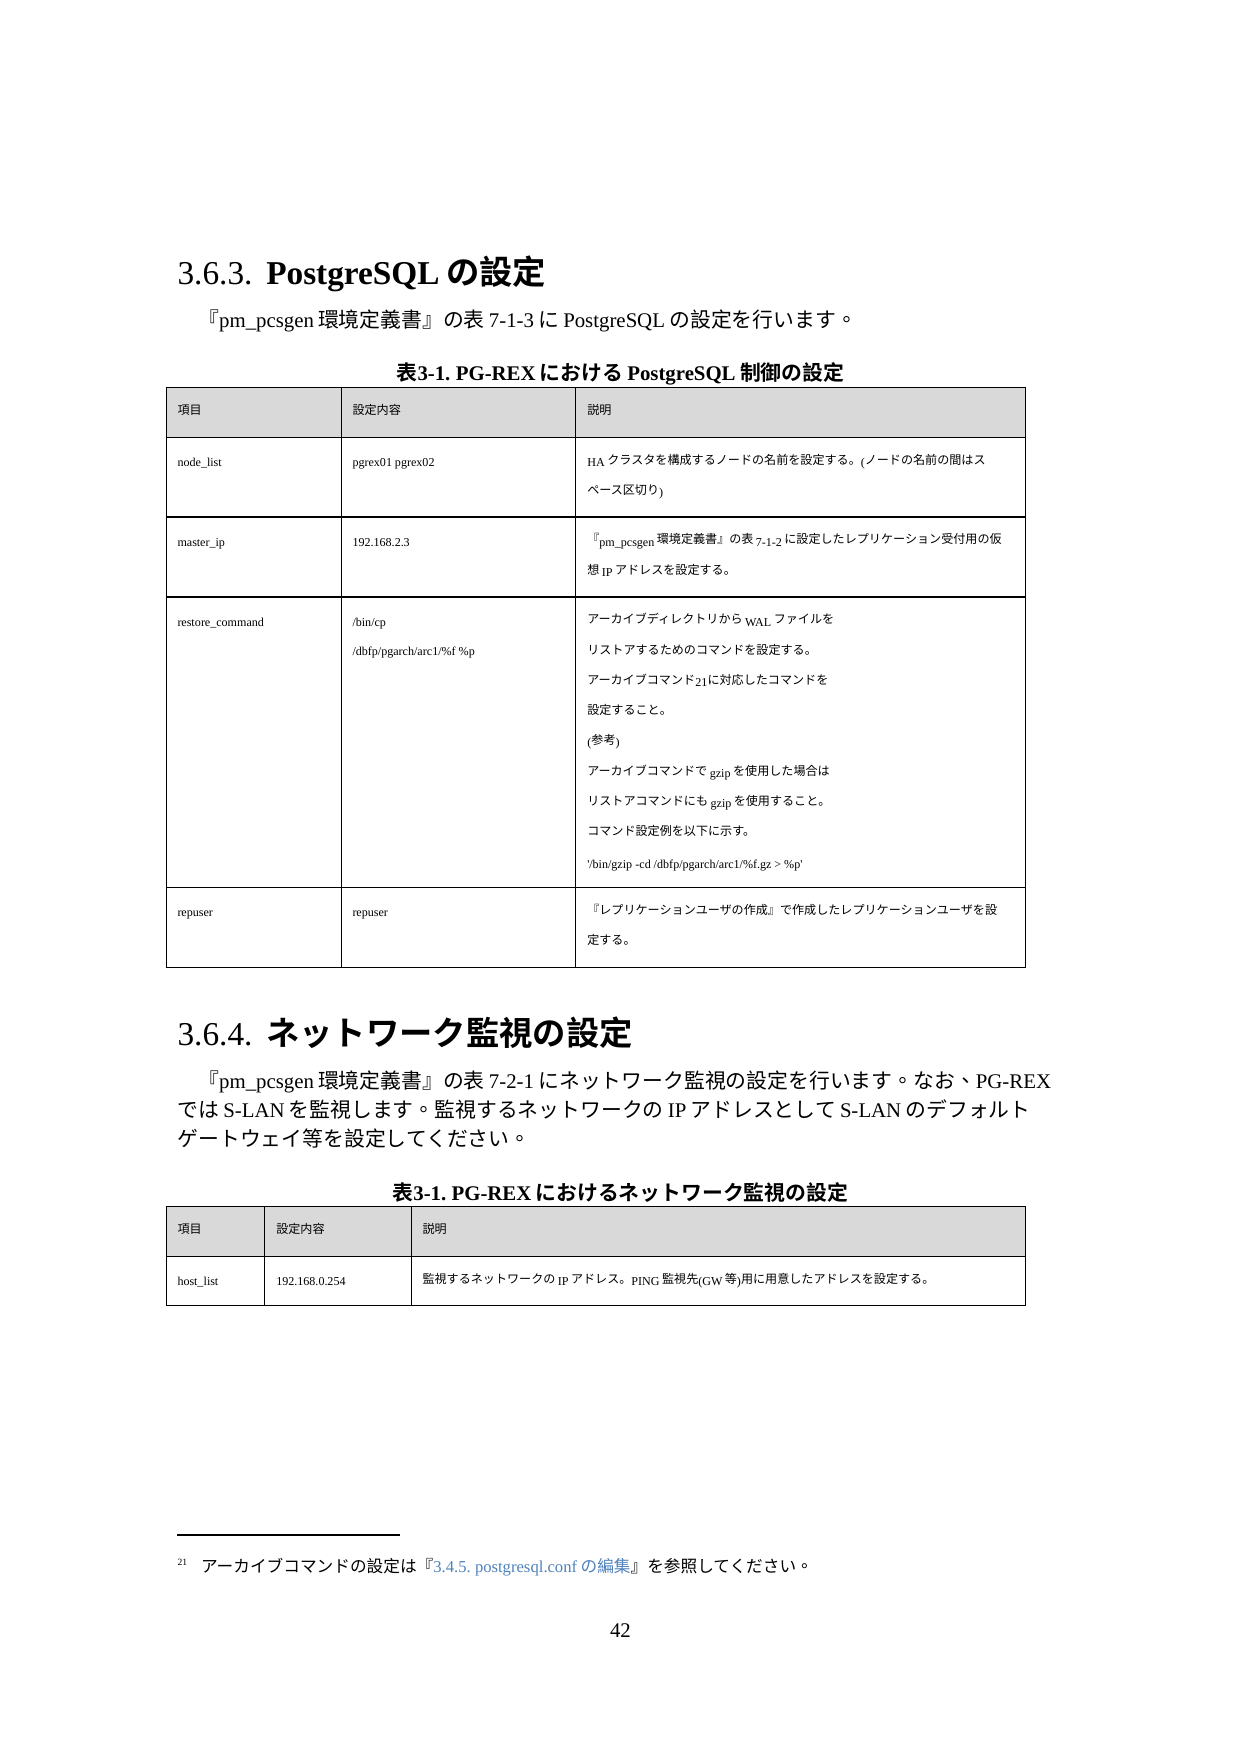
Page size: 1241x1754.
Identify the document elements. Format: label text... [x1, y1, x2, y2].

table_header 項目 [167, 388, 341, 437]
table_cell repuser [167, 888, 341, 967]
table_cell node_list [167, 438, 341, 516]
table_cell 192.168.0.254 [265, 1257, 411, 1305]
table_cell 監視するネットワークのIPアドレス。PING監視先(GW等)用に用意したアドレスを設定する。 [412, 1257, 1025, 1305]
table_header 説明 [412, 1207, 1025, 1256]
table_cell master_ip [167, 518, 341, 596]
table_header 項目 [167, 1207, 264, 1256]
table_cell pgrex01 pgrex02 [342, 438, 575, 516]
table_cell アーカイブディレクトリからWALファイルを リストアするためのコマンドを設定する。 アーカイブコマンドに対応したコマンドを 設定すること。 (参考) アーカイブコマンドでgzipを使用した場合は リストアコマンドにもgzipを使用すること。 コマンド設定例を以下に示す。 '/bin/gzip -cd /dbfp/pgarch/arc1/%f.gz > %p' [576, 598, 1025, 887]
table_cell 192.168.2.3 [342, 518, 575, 596]
table_cell host_list [167, 1257, 264, 1305]
table_header 設定内容 [342, 388, 575, 437]
text PG-REXにおけるネットワーク監視の設定 [177, 1178, 1063, 1206]
text 『pm_pcsgen環境定義書』の表7-2-1にネットワーク監視の設定を行います。なお、PG-REXではS-LANを監視します。監視するネットワークのIPアドレスとしてS-LANのデフォルトゲートウェイ等を設定してください。 [177, 1065, 1054, 1153]
table_header 説明 [576, 388, 1025, 437]
table_header 設定内容 [265, 1207, 411, 1256]
text PG-REXにおけるPostgreSQL制御の設定 [177, 358, 1063, 387]
table_cell /bin/cp /dbfp/pgarch/arc1/%f %p [342, 598, 575, 887]
subtitle ネットワーク監視の設定 [177, 1009, 1063, 1055]
table_cell HAクラスタを構成するノードの名前を設定する。(ノードの名前の間はスペース区切り) [576, 438, 1025, 516]
table_cell restore_command [167, 598, 341, 887]
table_cell 『レプリケーションユーザの作成』で作成したレプリケーションユーザを設定する。 [576, 888, 1025, 967]
text 『pm_pcsgen環境定義書』の表7-1-3にPostgreSQLの設定を行います。 [177, 304, 1054, 333]
table_cell repuser [342, 888, 575, 967]
subtitle PostgreSQLの設定 [177, 248, 1063, 294]
table_cell 『pm_pcsgen環境定義書』の表7-1-2に設定したレプリケーション受付用の仮想IPアドレスを設定する。 [576, 518, 1025, 596]
